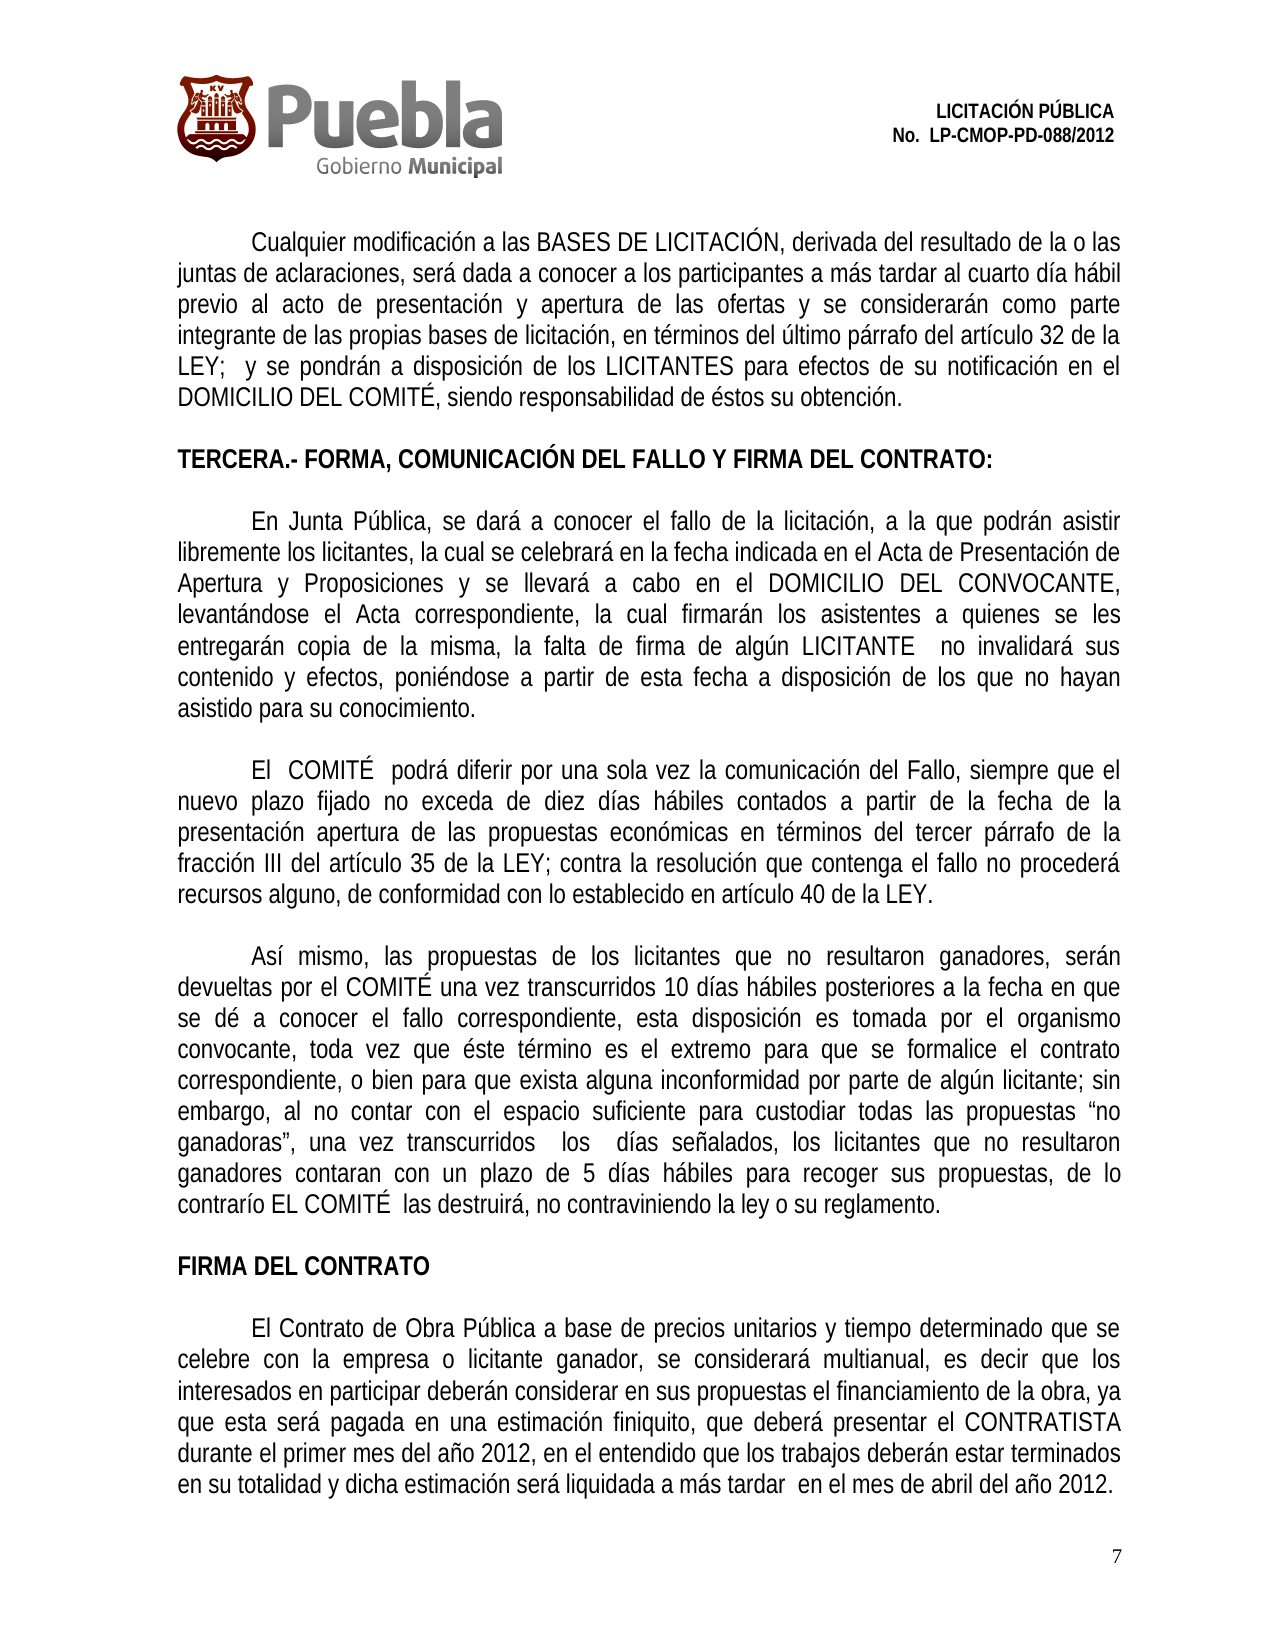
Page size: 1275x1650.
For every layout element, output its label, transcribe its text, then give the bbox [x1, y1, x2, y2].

text En Junta Pública, se dará a conocer el fallo de la licitación, a la que podrán asistir libremente los licitantes, la cual se celebrará en la fecha indicada en el Acta de Presentación de Apertura y Proposiciones y se llevará a cabo en el DOMICILIO DEL CONVOCANTE, levantándose el Acta correspondiente, la cual firmarán los asistentes a quienes se les entregarán copia de la misma, la falta de firma de algún LICITANTE no invalidará sus contenido y efectos, poniéndose a partir de esta fecha a disposición de los que no hayan asistido para su conocimiento. [177, 506, 1122, 723]
picture [177, 75, 502, 178]
text FIRMA DEL CONTRATO [177, 1251, 1122, 1282]
text Cualquier modificación a las BASES DE LICITACIÓN, derivada del resultado de la o las juntas de aclaraciones, será dada a conocer a los participantes a más tardar al cuarto día hábil previo al acto de presentación y apertura de las ofertas y se considerarán como parte integrante de las propias bases de licitación, en términos del último párrafo del artículo 32 de la LEY; y se pondrán a disposición de los LICITANTES para efectos de su notificación en el DOMICILIO DEL COMITÉ, siendo responsabilidad de éstos su obtención. [177, 226, 1122, 412]
text El COMITÉ podrá diferir por una sola vez la comunicación del Fallo, siempre que el nuevo plazo fijado no exceda de diez días hábiles contados a partir de la fecha de la presentación apertura de las propuestas económicas en términos del tercer párrafo de la fracción III del artículo 35 de la LEY; contra la resolución que contenga el fallo no procederá recursos alguno, de conformidad con lo establecido en artículo 40 de la LEY. [177, 754, 1122, 909]
text TERCERA.- FORMA, COMUNICACIÓN DEL FALLO Y FIRMA DEL CONTRATO: [177, 443, 1122, 474]
text El Contrato de Obra Pública a base de precios unitarios y tiempo determinado que se celebre con la empresa o licitante ganador, se considerará multianual, es decir que los interesados en participar deberán considerar en sus propuestas el financiamiento de la obra, ya que esta será pagada en una estimación finiquito, que deberá presentar el CONTRATISTA durante el primer mes del año 2012, en el entendido que los trabajos deberán estar terminados en su totalidad y dicha estimación será liquidada a más tardar en el mes de abril del año 2012. [177, 1313, 1122, 1499]
text Así mismo, las propuestas de los licitantes que no resultaron ganadores, serán devueltas por el COMITÉ una vez transcurridos 10 días hábiles posteriores a la fecha en que se dé a conocer el fallo correspondiente, esta disposición es tomada por el organismo convocante, toda vez que éste término es el extremo para que se formalice el contrato correspondiente, o bien para que exista alguna inconformidad por parte de algún licitante; sin embargo, al no contar con el espacio suficiente para custodiar todas las propuestas “no ganadoras”, una vez transcurridos los días señalados, los licitantes que no resultaron ganadores contaran con un plazo de 5 días hábiles para recoger sus propuestas, de lo contrarío EL COMITÉ las destruirá, no contraviniendo la ley o su reglamento. [177, 940, 1122, 1219]
